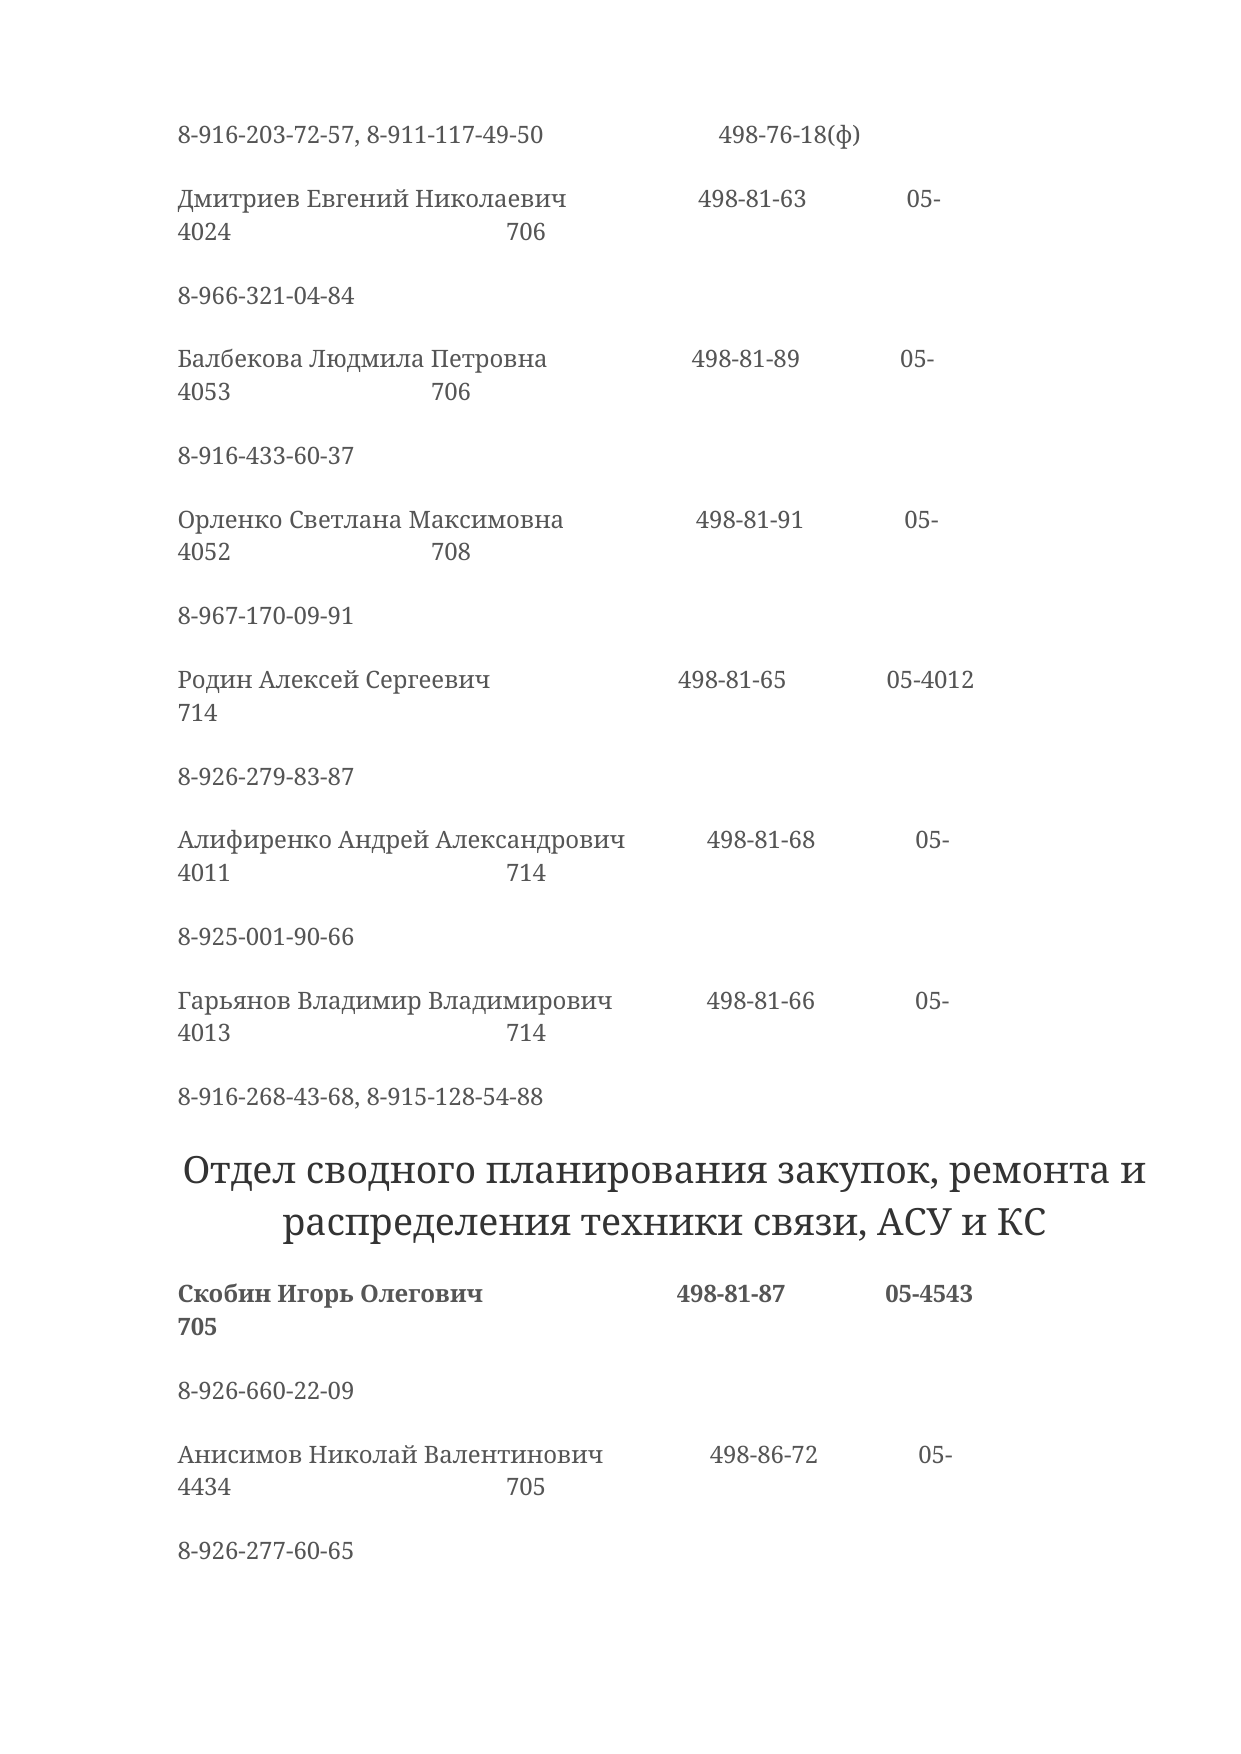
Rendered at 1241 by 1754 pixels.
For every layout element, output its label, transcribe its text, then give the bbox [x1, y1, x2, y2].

text Родин Алексей Сергеевич 498-81-65 05-4012 714 [177, 663, 1152, 728]
text Орленко Светлана Максимовна 498-81-91 05-4052 708 [177, 503, 1152, 568]
text 8-916-268-43-68, 8-915-128-54-88 [177, 1080, 1152, 1113]
text Скобин Игорь Олегович 498-81-87 05-4543 705 [177, 1277, 1152, 1342]
text Гарьянов Владимир Владимирович 498-81-66 05-4013 714 [177, 983, 1152, 1049]
text 8-966-321-04-84 [177, 278, 1152, 311]
text Отдел сводного планирования закупок, ремонта и распределения техники связи, АСУ и КС [177, 1144, 1152, 1246]
text 8-967-170-09-91 [177, 599, 1152, 632]
text Алифиренко Андрей Александрович 498-81-68 05-4011 714 [177, 823, 1152, 888]
text 8-925-001-90-66 [177, 920, 1152, 952]
text 8-916-433-60-37 [177, 439, 1152, 471]
text Анисимов Николай Валентинович 498-86-72 05-4434 705 [177, 1437, 1152, 1503]
text Дмитриев Евгений Николаевич 498-81-63 05-4024 706 [177, 182, 1152, 247]
text 8-926-277-60-65 [177, 1534, 1152, 1567]
text 8-926-660-22-09 [177, 1374, 1152, 1406]
text Балбекова Людмила Петровна 498-81-89 05-4053 706 [177, 342, 1152, 407]
text 8-926-279-83-87 [177, 759, 1152, 792]
text 8-916-203-72-57, 8-911-117-49-50 498-76-18(ф) [177, 118, 1152, 151]
